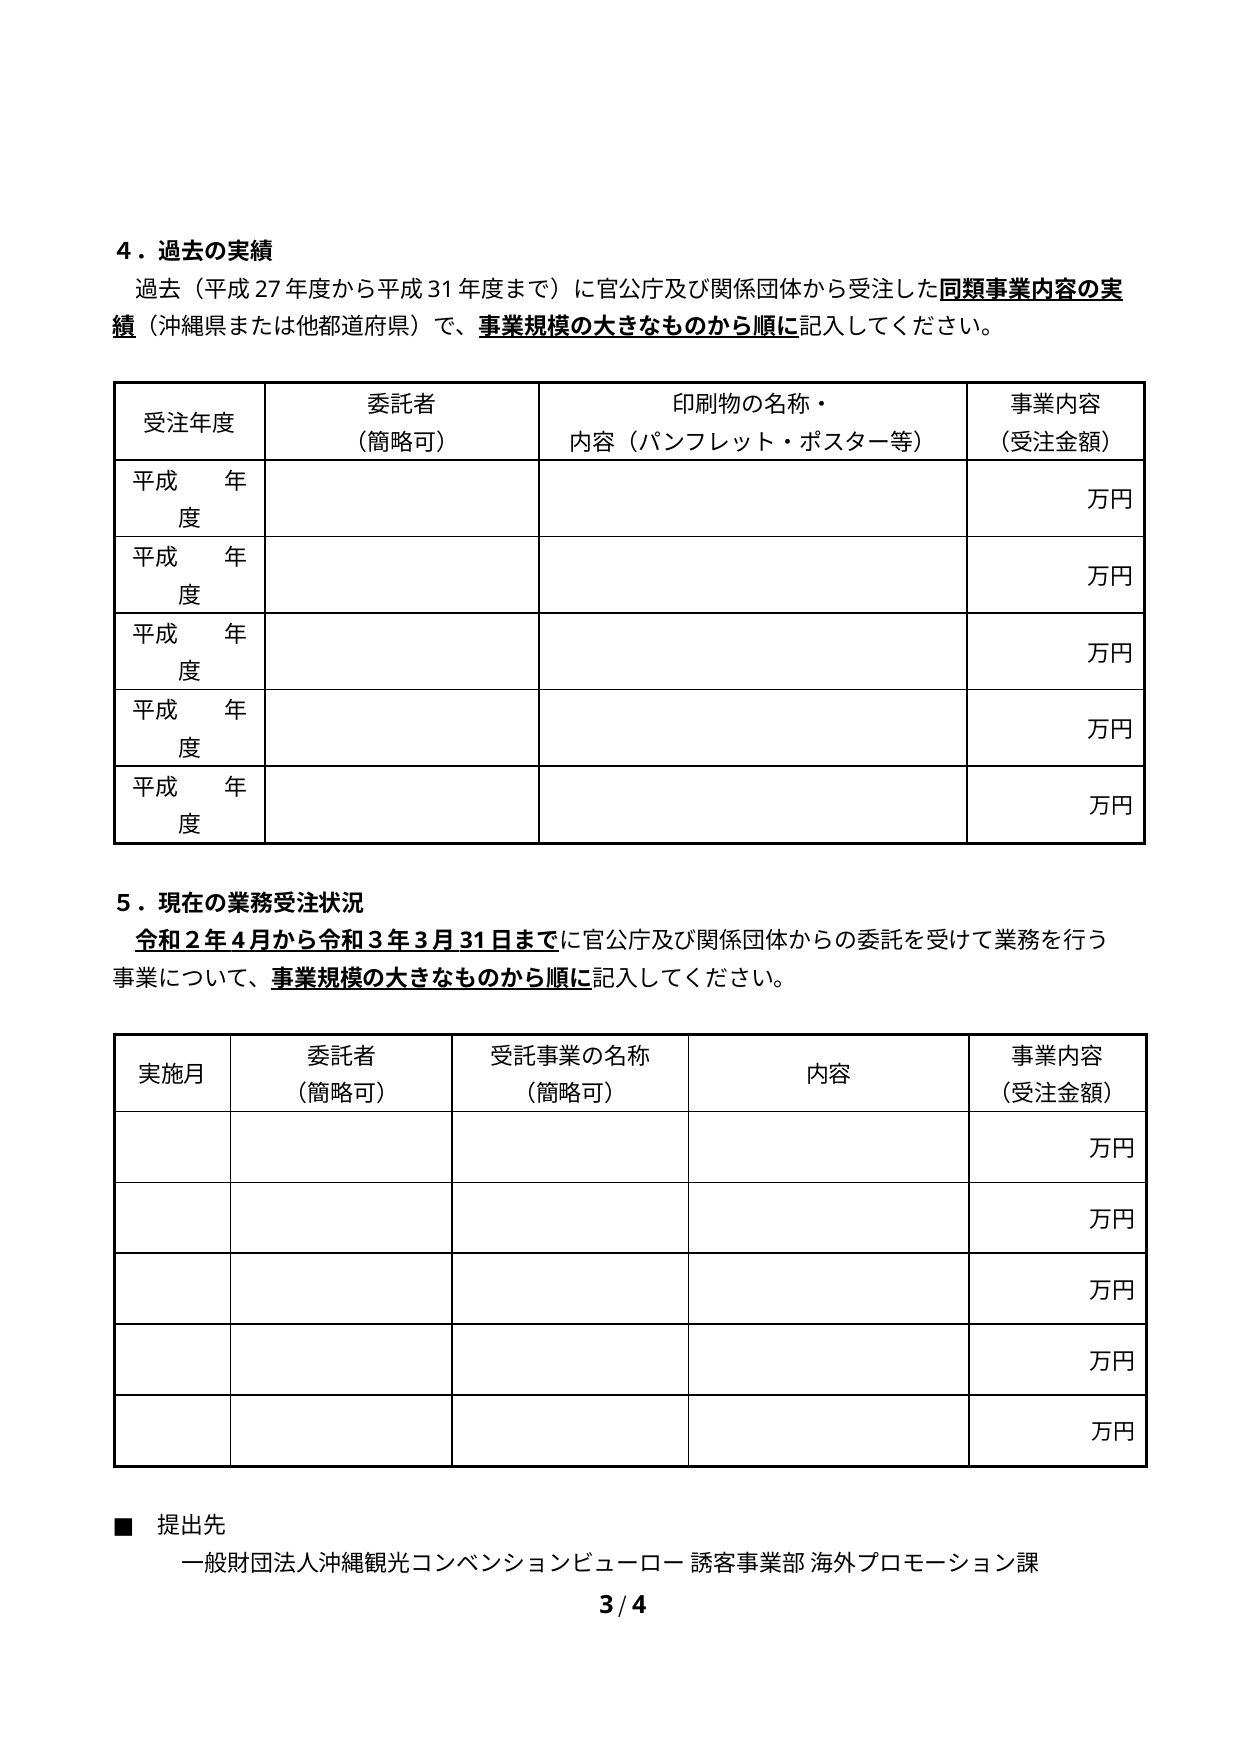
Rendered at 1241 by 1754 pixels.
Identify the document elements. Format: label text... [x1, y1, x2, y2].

table_cell [689, 1325, 968, 1394]
table_cell [266, 461, 538, 536]
table_cell 平成 年度 [116, 461, 264, 536]
table_cell [231, 1325, 451, 1394]
table_cell [116, 1396, 230, 1465]
table_cell [266, 690, 538, 765]
table_cell 万円 [968, 614, 1143, 689]
text ４．過去の実績 [112, 231, 1128, 268]
table_cell 平成 年度 [116, 537, 264, 612]
table_header 事業内容 （受注金額） [968, 384, 1143, 459]
text 一般財団法人沖縄観光コンベンションビューロー 誘客事業部 海外プロモーション課 [112, 1543, 1128, 1580]
table_cell [453, 1183, 688, 1252]
table_header 実施月 [116, 1036, 230, 1111]
table_cell [689, 1112, 968, 1181]
table_cell 万円 [968, 537, 1143, 612]
table_cell [540, 614, 966, 689]
table_header 内容 [689, 1036, 968, 1111]
table_cell [231, 1183, 451, 1252]
table_cell [689, 1254, 968, 1323]
table_cell [540, 690, 966, 765]
table_cell [116, 1254, 230, 1323]
table_cell [689, 1396, 968, 1465]
table_cell [453, 1112, 688, 1181]
table_cell [266, 614, 538, 689]
table_cell 万円 [968, 690, 1143, 765]
table_cell 万円 [970, 1183, 1145, 1252]
table_cell [231, 1254, 451, 1323]
table_cell 万円 [970, 1325, 1145, 1394]
table_header 受託事業の名称 （簡略可） [453, 1036, 688, 1111]
table_cell 平成 年度 [116, 614, 264, 689]
table_cell 万円 [970, 1396, 1145, 1465]
table_cell [540, 537, 966, 612]
table_cell [540, 461, 966, 536]
table_cell 万円 [970, 1254, 1145, 1323]
text 過去（平成27年度から平成31年度まで）に官公庁及び関係団体から受注した同類事業内容の実績（沖縄県または他都道府県）で、事業規模の大きなものから順に記入してください。 [112, 268, 1128, 343]
table_cell [266, 767, 538, 842]
table_cell [453, 1254, 688, 1323]
table_header 事業内容 （受注金額） [970, 1036, 1145, 1111]
table_header 委託者 （簡略可） [266, 384, 538, 459]
table_cell [231, 1396, 451, 1465]
table_cell [116, 1183, 230, 1252]
table_cell [453, 1396, 688, 1465]
table_cell 平成 年度 [116, 690, 264, 765]
table_cell [453, 1325, 688, 1394]
table_cell [266, 537, 538, 612]
table_header 印刷物の名称・ 内容（パンフレット・ポスター等） [540, 384, 966, 459]
table_cell 万円 [968, 767, 1143, 842]
table_cell [689, 1183, 968, 1252]
table_cell 平成 年度 [116, 767, 264, 842]
table_cell [116, 1112, 230, 1181]
table_cell [540, 767, 966, 842]
text ■ 提出先 [112, 1505, 1128, 1543]
text ５．現在の業務受注状況 [112, 882, 1128, 920]
table_cell [231, 1112, 451, 1181]
table_header 委託者 （簡略可） [231, 1036, 451, 1111]
text 令和２年4月から令和３年3月31日までに官公庁及び関係団体からの委託を受けて業務を行う事業について、事業規模の大きなものから順に記入してください。 [112, 920, 1128, 995]
table_cell 万円 [970, 1112, 1145, 1181]
table_cell 万円 [968, 461, 1143, 536]
table_cell [116, 1325, 230, 1394]
table_header 受注年度 [116, 384, 264, 459]
